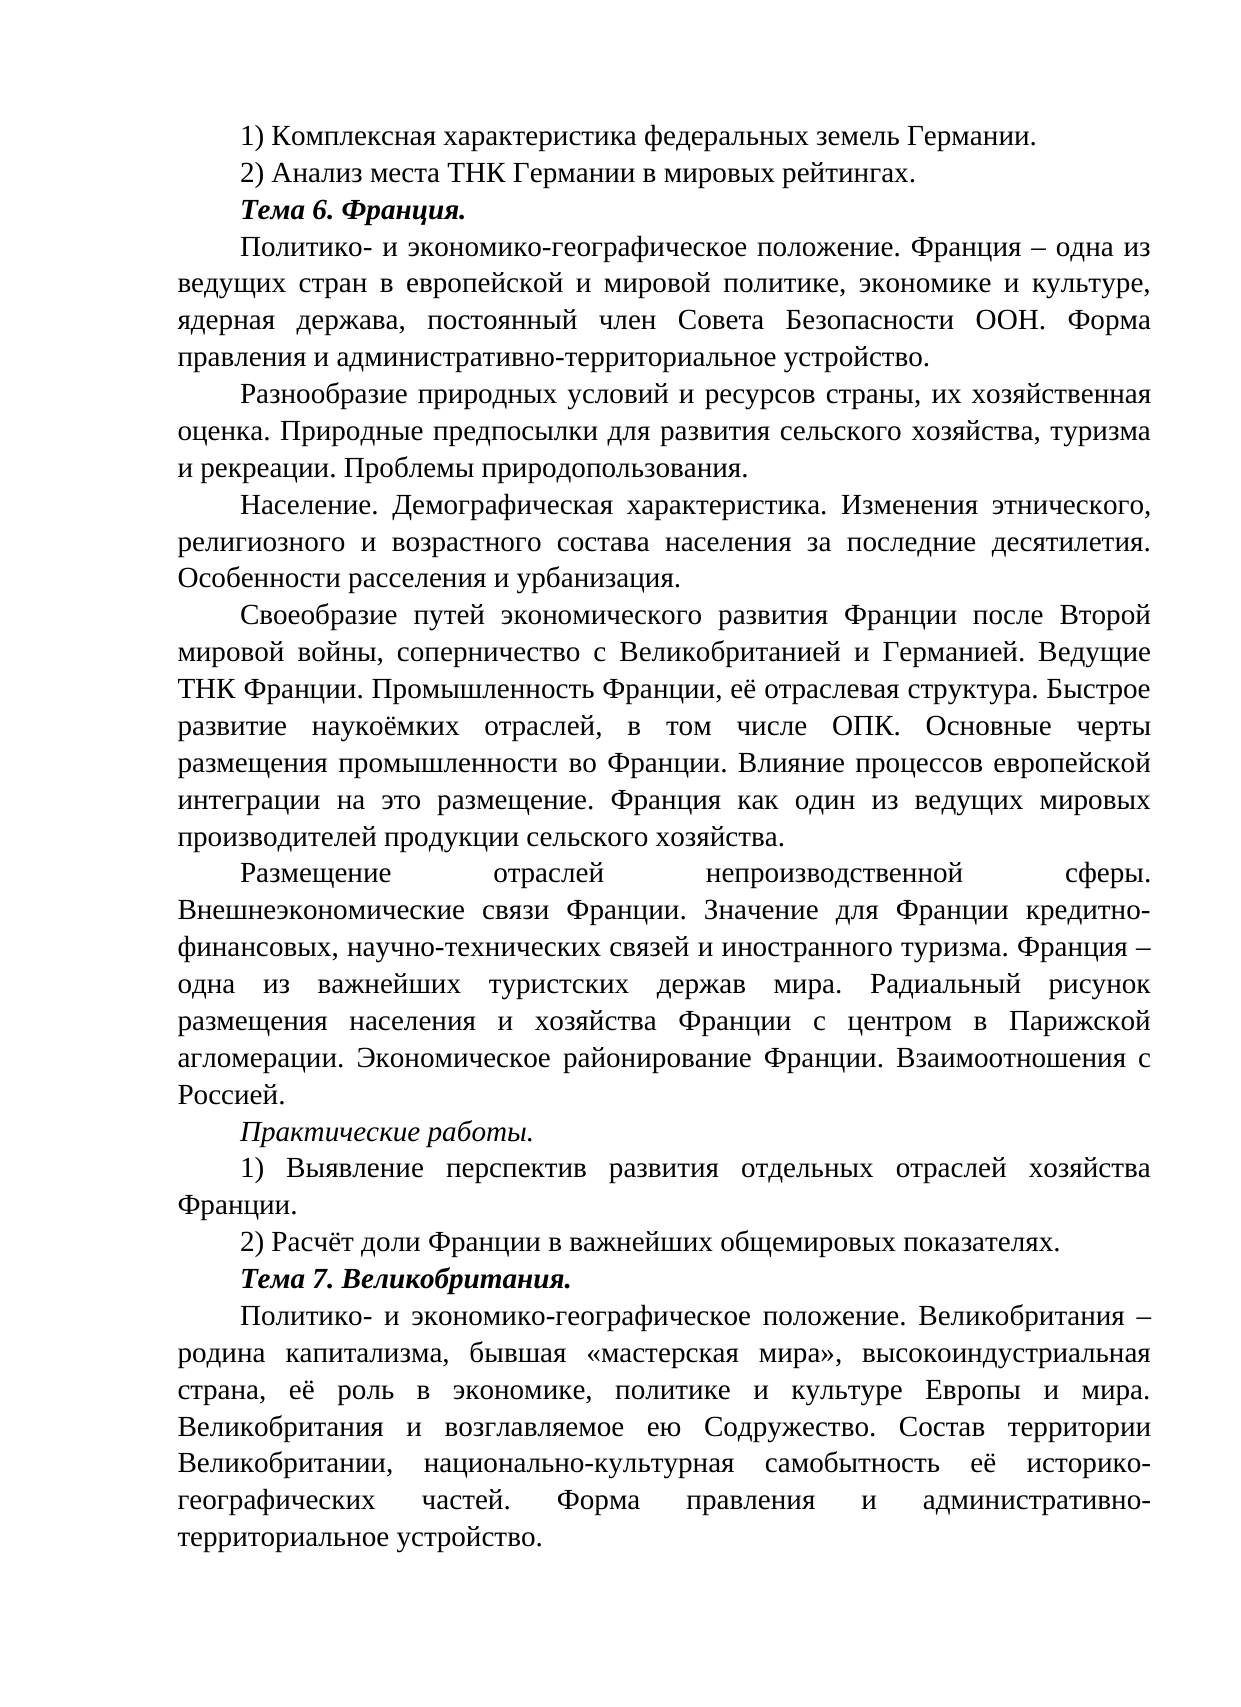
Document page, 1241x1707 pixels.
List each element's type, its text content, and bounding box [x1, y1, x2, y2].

text 2) Анализ места ТНК Германии в мировых рейтингах. [177, 155, 1152, 188]
text 1) Комплексная характеристика федеральных земель Германии. [177, 118, 1152, 152]
text Практические работы. [177, 1114, 1152, 1147]
text 1) Выявление перспектив развития отдельных отраслей хозяйства Франции. [177, 1151, 1152, 1221]
text Политико- и экономико-географическое положение. Великобритания – родина капитализма, бывшая «мастерская мира», высокоиндустриальная страна, её роль в экономике, политике и культуре Европы и мира. Великобритания и возглавляемое ею Содружество. Состав территории Великобритании, национально-культурная самобытность её историко-географических частей. Форма правления и административно-территориальное устройство. [177, 1298, 1152, 1553]
text Политико- и экономико-географическое положение. Франция – одна из ведущих стран в европейской и мировой политике, экономике и культуре, ядерная держава, постоянный член Совета Безопасности ООН. Форма правления и административно-территориальное устройство. [177, 229, 1152, 373]
text Своеобразие путей экономического развития Франции после Второй мировой войны, соперничество с Великобританией и Германией. Ведущие ТНК Франции. Промышленность Франции, её отраслевая структура. Быстрое развитие наукоёмких отраслей, в том числе ОПК. Основные черты размещения промышленности во Франции. Влияние процессов европейской интеграции на это размещение. Франция как один из ведущих мировых производителей продукции сельского хозяйства. [177, 597, 1152, 852]
text Разнообразие природных условий и ресурсов страны, их хозяйственная оценка. Природные предпосылки для развития сельского хозяйства, туризма и рекреации. Проблемы природопользования. [177, 376, 1152, 483]
text 2) Расчёт доли Франции в важнейших общемировых показателях. [177, 1224, 1152, 1258]
text Тема 6. Франция. [177, 192, 1152, 225]
text Население. Демографическая характеристика. Изменения этнического, религиозного и возрастного состава населения за последние десятилетия. Особенности расселения и урбанизация. [177, 487, 1152, 594]
text Тема 7. Великобритания. [177, 1261, 1152, 1295]
text Размещение отраслей непроизводственной сферы. Внешнеэкономические связи Франции. Значение для Франции кредитно-финансовых, научно-технических связей и иностранного туризма. Франция – одна из важнейших туристских держав мира. Радиальный рисунок размещения населения и хозяйства Франции с центром в Парижской агломерации. Экономическое районирование Франции. Взаимоотношения с Россией. [177, 856, 1152, 1110]
